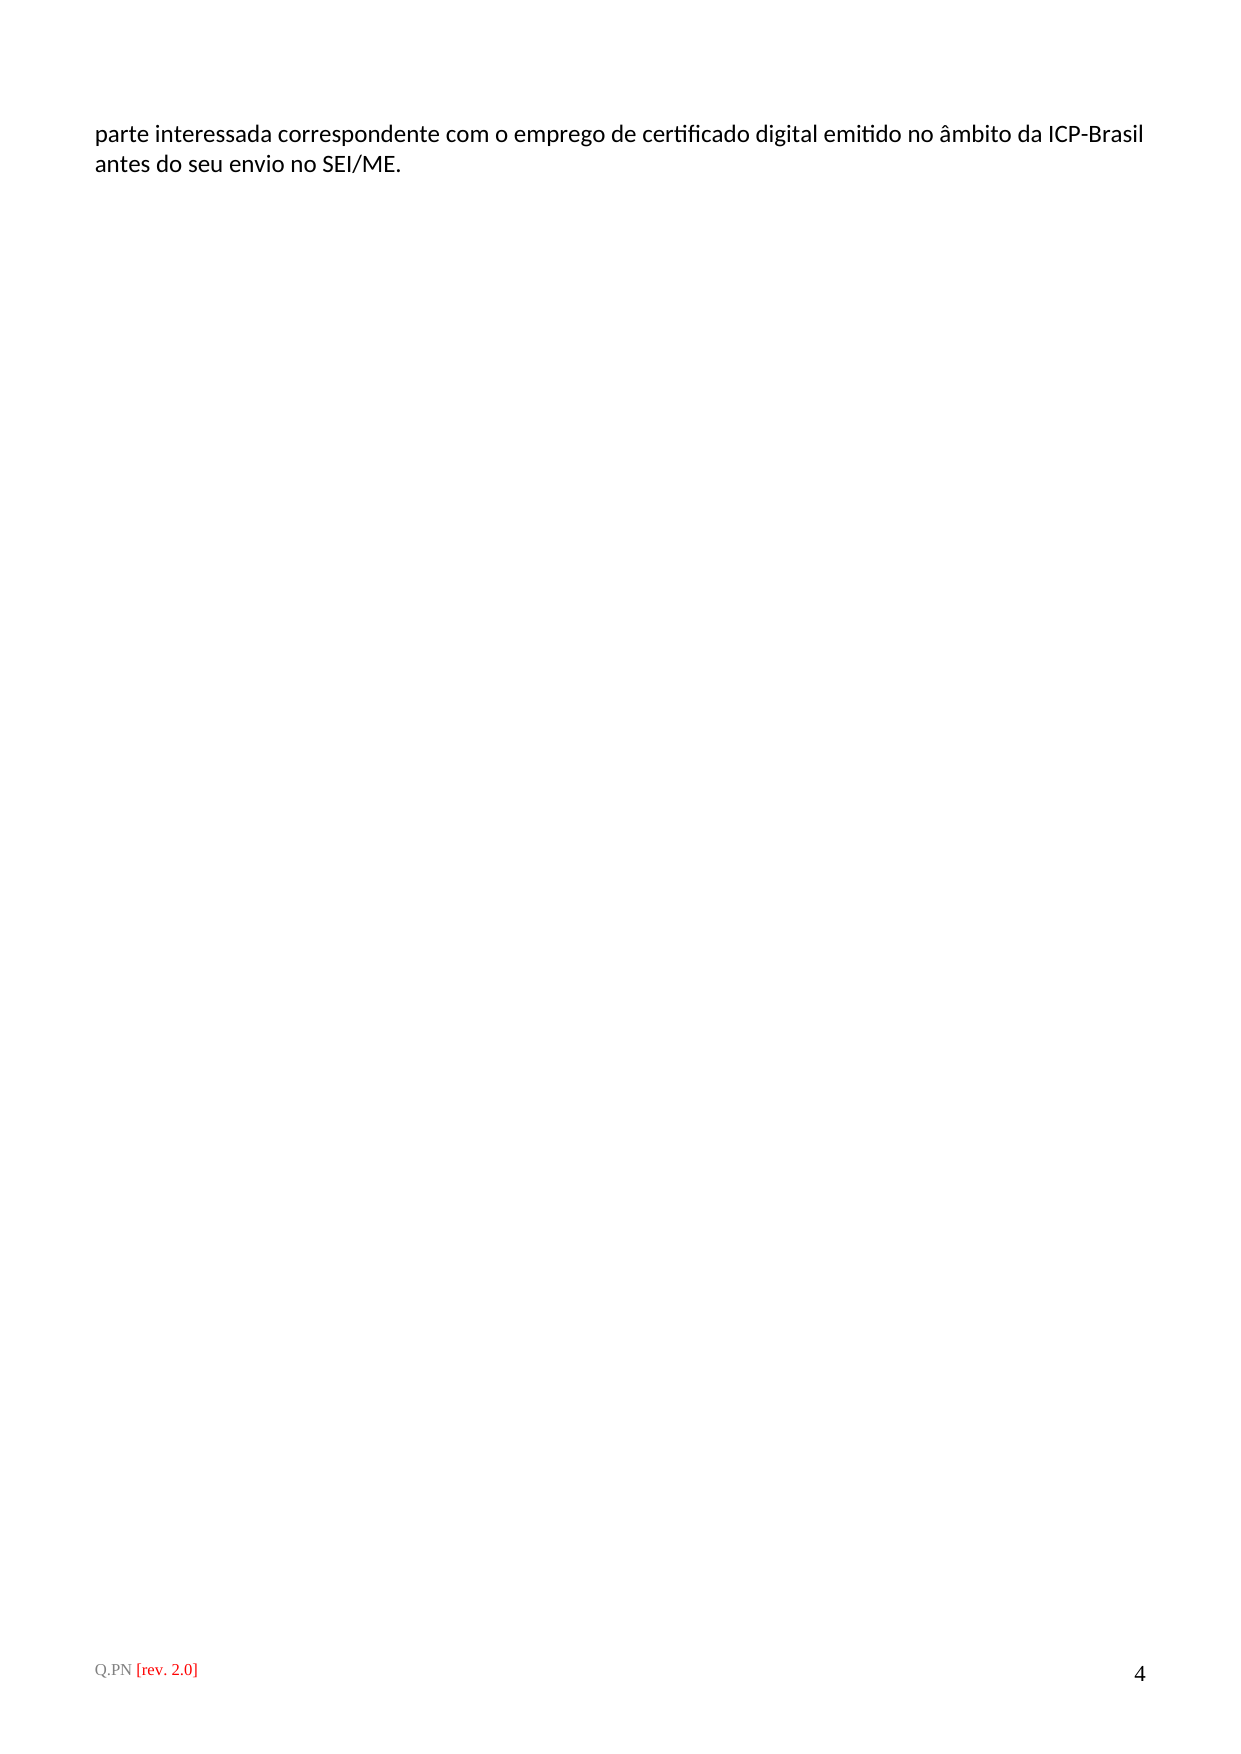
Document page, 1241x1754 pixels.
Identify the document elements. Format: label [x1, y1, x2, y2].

list [94, 118, 1146, 179]
